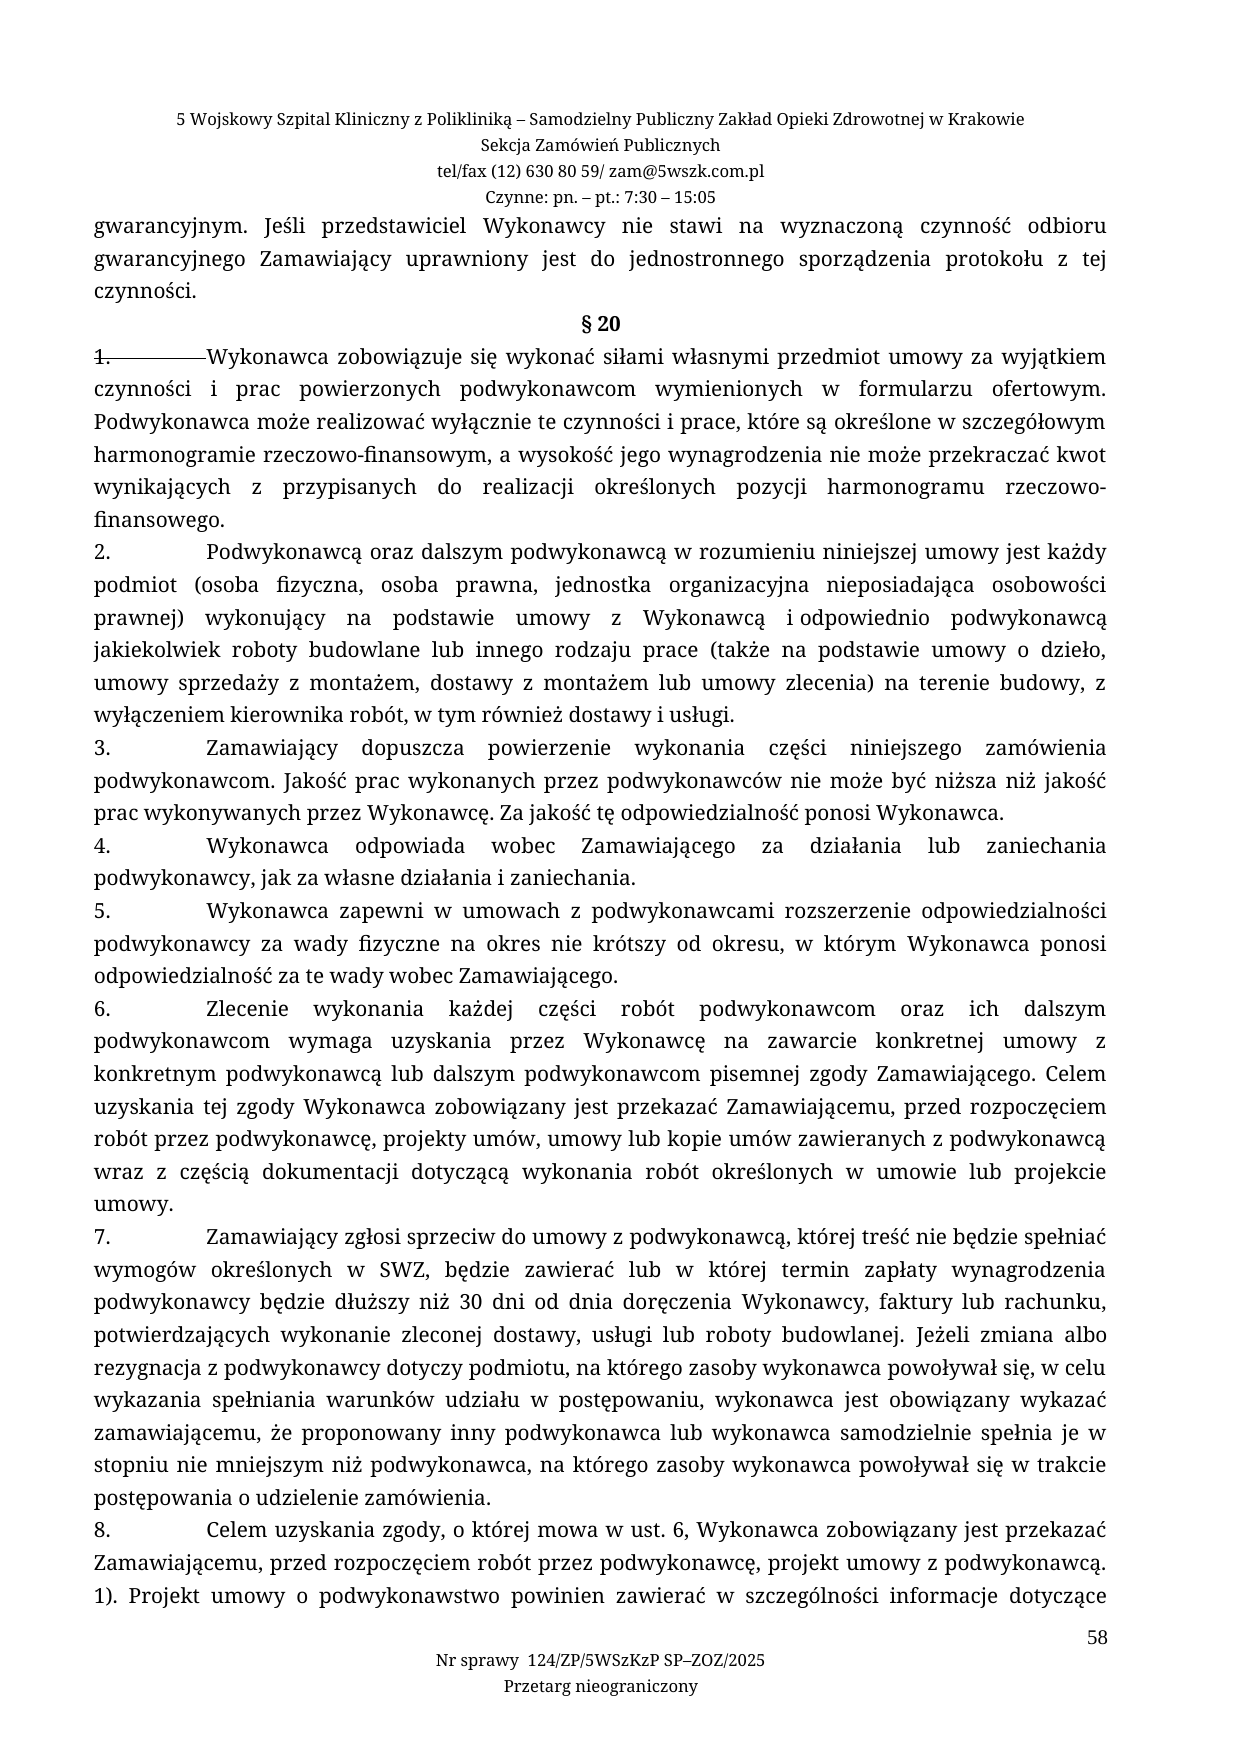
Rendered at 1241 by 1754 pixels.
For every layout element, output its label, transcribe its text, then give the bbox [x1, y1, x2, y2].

list Wykonawca zobowiązuje się wykonać siłami własnymi przedmiot umowy za wyjątkiem czynności i prac powierzonych podwykonawcom wymienionych w formularzu ofertowym. Podwykonawca może realizować wyłącznie te czynności i prace, które są określone w szczegółowym harmonogramie rzeczowo-finansowym, a wysokość jego wynagrodzenia nie może przekraczać kwot wynikających z przypisanych do realizacji określonych pozycji harmonogramu rzeczowo-finansowego. [94, 342, 1107, 533]
list Wykonawca odpowiada wobec Zamawiającego za działania lub zaniechania podwykonawcy, jak za własne działania i zaniechania. [94, 831, 1107, 892]
text § 20 [94, 309, 1107, 338]
list Zamawiający dopuszcza powierzenie wykonania części niniejszego zamówienia podwykonawcom. Jakość prac wykonanych przez podwykonawców nie może być niższa niż jakość prac wykonywanych przez Wykonawcę. Za jakość tę odpowiedzialność ponosi Wykonawca. [94, 733, 1107, 827]
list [94, 211, 1107, 305]
list Wykonawca zapewni w umowach z podwykonawcami rozszerzenie odpowiedzialności podwykonawcy za wady fizyczne na okres nie krótszy od okresu, w którym Wykonawca ponosi odpowiedzialność za te wady wobec Zamawiającego. [94, 896, 1107, 990]
list Zamawiający zgłosi sprzeciw do umowy z podwykonawcą, której treść nie będzie spełniać wymogów określonych w SWZ, będzie zawierać lub w której termin zapłaty wynagrodzenia podwykonawcy będzie dłuższy niż 30 dni od dnia doręczenia Wykonawcy, faktury lub rachunku, potwierdzających wykonanie zleconej dostawy, usługi lub roboty budowlanej. Jeżeli zmiana albo rezygnacja z podwykonawcy dotyczy podmiotu, na którego zasoby wykonawca powoływał się, w celu wykazania spełniania warunków udziału w postępowaniu, wykonawca jest obowiązany wykazać zamawiającemu, że proponowany inny podwykonawca lub wykonawca samodzielnie spełnia je w stopniu nie mniejszym niż podwykonawca, na którego zasoby wykonawca powoływał się w trakcie postępowania o udzielenie zamówienia. [94, 1222, 1107, 1511]
list Zlecenie wykonania każdej części robót podwykonawcom oraz ich dalszym podwykonawcom wymaga uzyskania przez Wykonawcę na zawarcie konkretnej umowy z konkretnym podwykonawcą lub dalszym podwykonawcom pisemnej zgody Zamawiającego. Celem uzyskania tej zgody Wykonawca zobowiązany jest przekazać Zamawiającemu, przed rozpoczęciem robót przez podwykonawcę, projekty umów, umowy lub kopie umów zawieranych z podwykonawcą wraz z częścią dokumentacji dotyczącą wykonania robót określonych w umowie lub projekcie umowy. [94, 994, 1107, 1218]
list Podwykonawcą oraz dalszym podwykonawcą w rozumieniu niniejszej umowy jest każdy podmiot (osoba fizyczna, osoba prawna, jednostka organizacyjna nieposiadająca osobowości prawnej) wykonujący na podstawie umowy z Wykonawcą i odpowiednio podwykonawcą jakiekolwiek roboty budowlane lub innego rodzaju prace (także na podstawie umowy o dzieło, umowy sprzedaży z montażem, dostawy z montażem lub umowy zlecenia) na terenie budowy, z wyłączeniem kierownika robót, w tym również dostawy i usługi. [94, 537, 1107, 729]
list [94, 1516, 1107, 1609]
